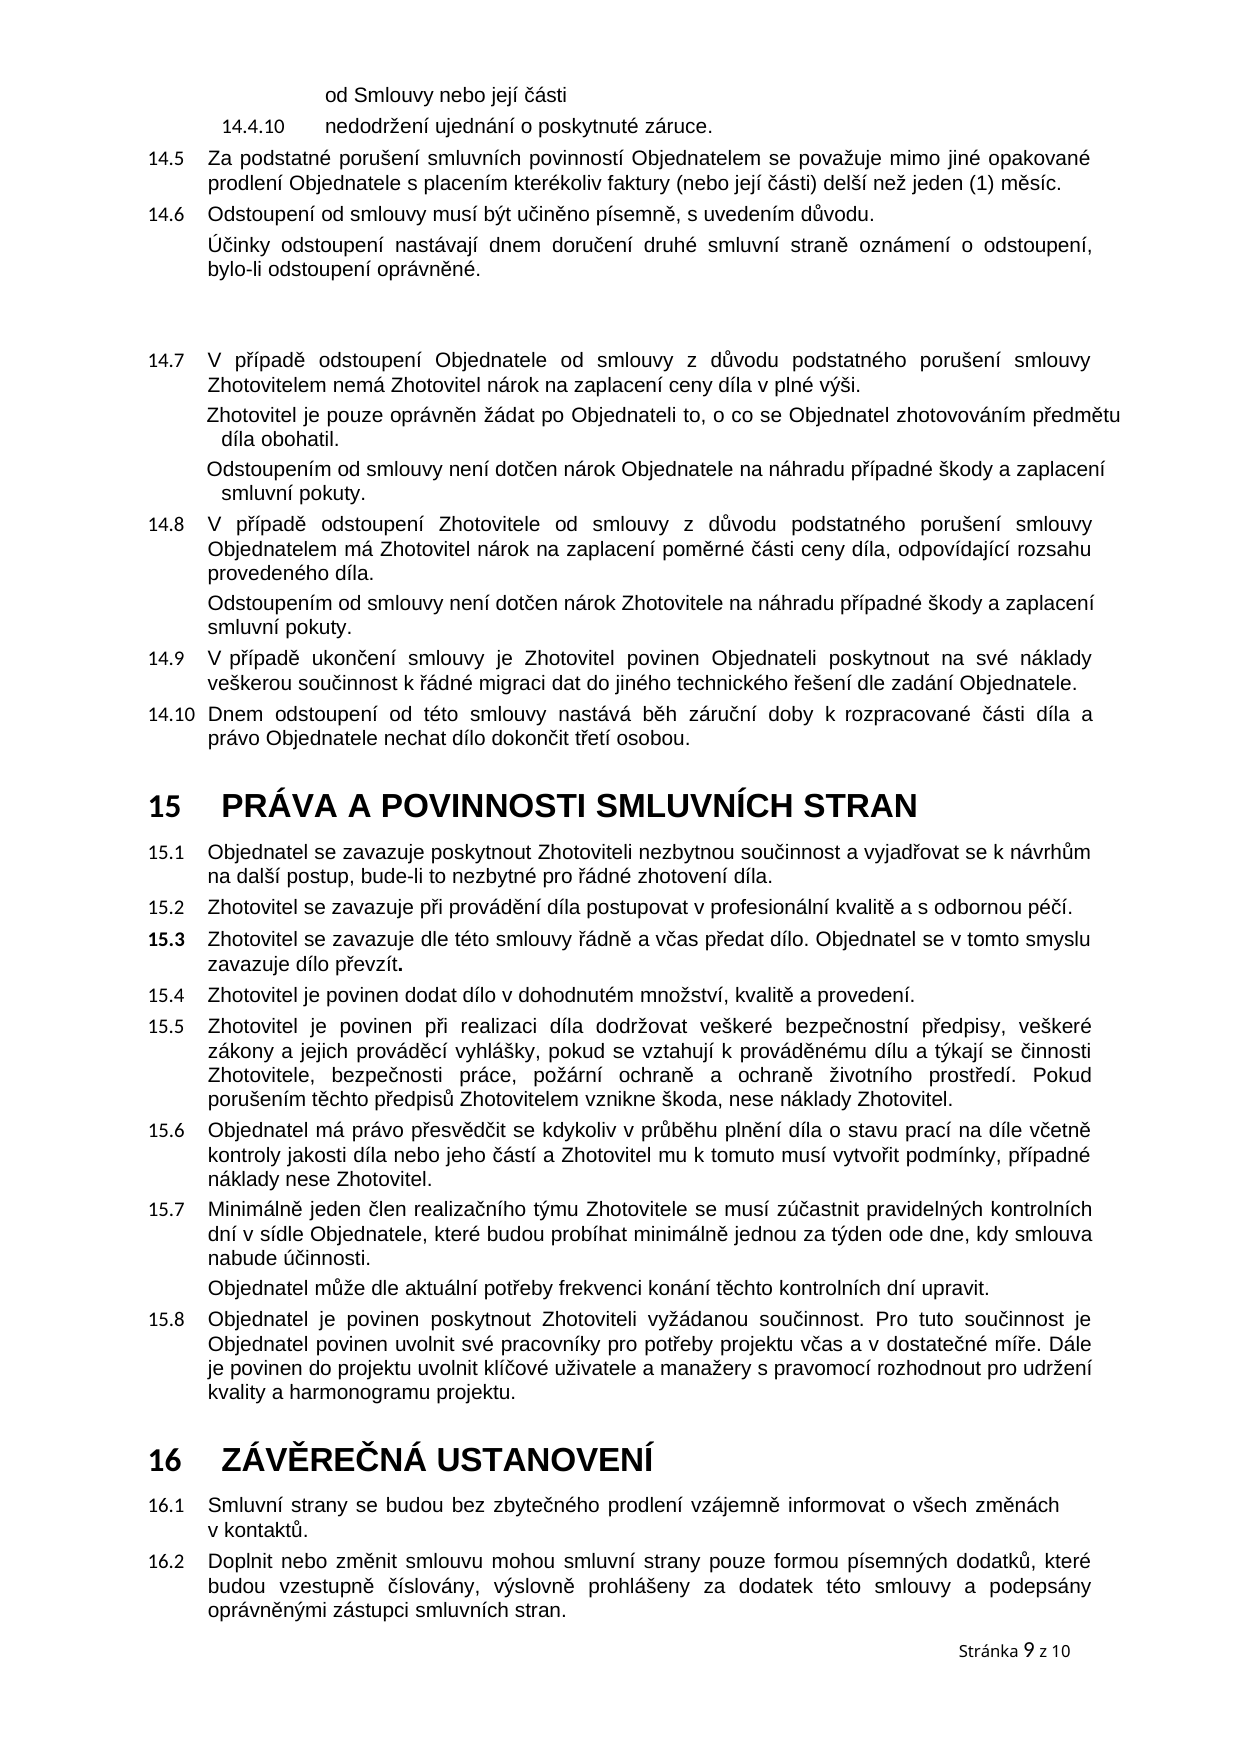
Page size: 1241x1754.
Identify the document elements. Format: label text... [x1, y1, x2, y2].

list V případě ukončení smlouvy je Zhotovitel povinen Objednateli poskytnout na své náklady veškerou součinnost k řádné migraci dat do jiného technického řešení dle zadání Objednatele. [147, 645, 1092, 694]
text Účinky odstoupení nastávají dnem doručení druhé smluvní straně oznámení o odstoupení, bylo-li odstoupení oprávněné. [207, 233, 1093, 281]
list Doplnit nebo změnit smlouvu mohou smluvní strany pouze formou písemných dodatků, které budou vzestupně číslovány, výslovně prohlášeny za dodatek této smlouvy a podepsány oprávněnými zástupci smluvních stran. [147, 1548, 1092, 1621]
list Zhotovitel se zavazuje při provádění díla postupovat v profesionální kvalitě a s odbornou péčí. [147, 894, 1153, 920]
list Objednatel je povinen poskytnout Zhotoviteli vyžádanou součinnost. Pro tuto součinnost je Objednatel povinen uvolnit své pracovníky pro potřeby projektu včas a v dostatečné míře. Dále je povinen do projektu uvolnit klíčové uživatele a manažery s pravomocí rozhodnout pro udržení kvality a harmonogramu projektu. [148, 1307, 1093, 1404]
text Odstoupením od smlouvy není dotčen nárok Objednatele na náhradu případné škody a zaplacení smluvní pokuty. [206, 457, 1151, 505]
list Minimálně jeden člen realizačního týmu Zhotovitele se musí zúčastnit pravidelných kontrolních dní v sídle Objednatele, které budou probíhat minimálně jednou za týden ode dne, kdy smlouva nabude účinnosti. [148, 1197, 1093, 1270]
subtitle ZÁVĚREČNÁ USTANOVENÍ [147, 1439, 1153, 1480]
list Zhotovitel se zavazuje dle této smlouvy řádně a včas předat dílo. Objednatel se v tomto smyslu zavazuje dílo převzít. [147, 926, 1092, 976]
list V případě odstoupení Zhotovitele od smlouvy z důvodu podstatného porušení smlouvy Objednatelem má Zhotovitel nárok na zaplacení poměrné části ceny díla, odpovídající rozsahu provedeného díla. [147, 511, 1092, 585]
subtitle PRÁVA A POVINNOSTI SMLUVNÍCH STRAN [147, 786, 1153, 826]
text Odstoupením od smlouvy není dotčen nárok Zhotovitele na náhradu případné škody a zaplacení smluvní pokuty. [207, 591, 1151, 639]
list Dnem odstoupení od této smlouvy nastává běh záruční doby k rozpracované části díla a právo Objednatele nechat dílo dokončit třetí osobou. [147, 701, 1093, 750]
list Smluvní strany se budou bez zbytečného prodlení vzájemně informovat o všech změnách v kontaktů. [147, 1492, 1062, 1542]
list Odstoupení od smlouvy musí být učiněno písemně, s uvedením důvodu. [147, 201, 1153, 226]
text Objednatel může dle aktuální potřeby frekvenci konání těchto kontrolních dní upravit. [208, 1276, 1153, 1300]
list Zhotovitel je povinen dodat dílo v dohodnutém množství, kvalitě a provedení. [147, 982, 1153, 1007]
list Objednatel se zavazuje poskytnout Zhotoviteli nezbytnou součinnost a vyjadřovat se k návrhům na další postup, bude-li to nezbytné pro řádné zhotovení díla. [147, 839, 1092, 888]
list Zhotovitel je povinen při realizaci díla dodržovat veškeré bezpečnostní předpisy, veškeré zákony a jejich prováděcí vyhlášky, pokud se vztahují k prováděnému dílu a týkají se činnosti Zhotovitele, bezpečnosti práce, požární ochraně a ochraně životního prostředí. Pokud porušením těchto předpisů Zhotovitelem vznikne škoda, nese náklady Zhotovitel. [147, 1013, 1093, 1111]
list V případě odstoupení Objednatele od smlouvy z důvodu podstatného porušení smlouvy Zhotovitelem nemá Zhotovitel nárok na zaplacení ceny díla v plné výši. [147, 347, 1092, 396]
list Objednatel má právo přesvědčit se kdykoliv v průběhu plnění díla o stavu prací na díle včetně kontroly jakosti díla nebo jeho částí a Zhotovitel mu k tomuto musí vytvořit podmínky, případné náklady nese Zhotovitel. [148, 1117, 1093, 1190]
list nedodržení ujednání o poskytnuté záruce. [221, 114, 1153, 139]
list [221, 83, 1092, 107]
list Za podstatné porušení smluvních povinností Objednatelem se považuje mimo jiné opakované prodlení Objednatele s placením kterékoliv faktury (nebo její části) delší než jeden (1) měsíc. [147, 145, 1092, 195]
text Zhotovitel je pouze oprávněn žádat po Objednateli to, o co se Objednatel zhotovováním předmětu díla obohatil. [206, 403, 1151, 451]
